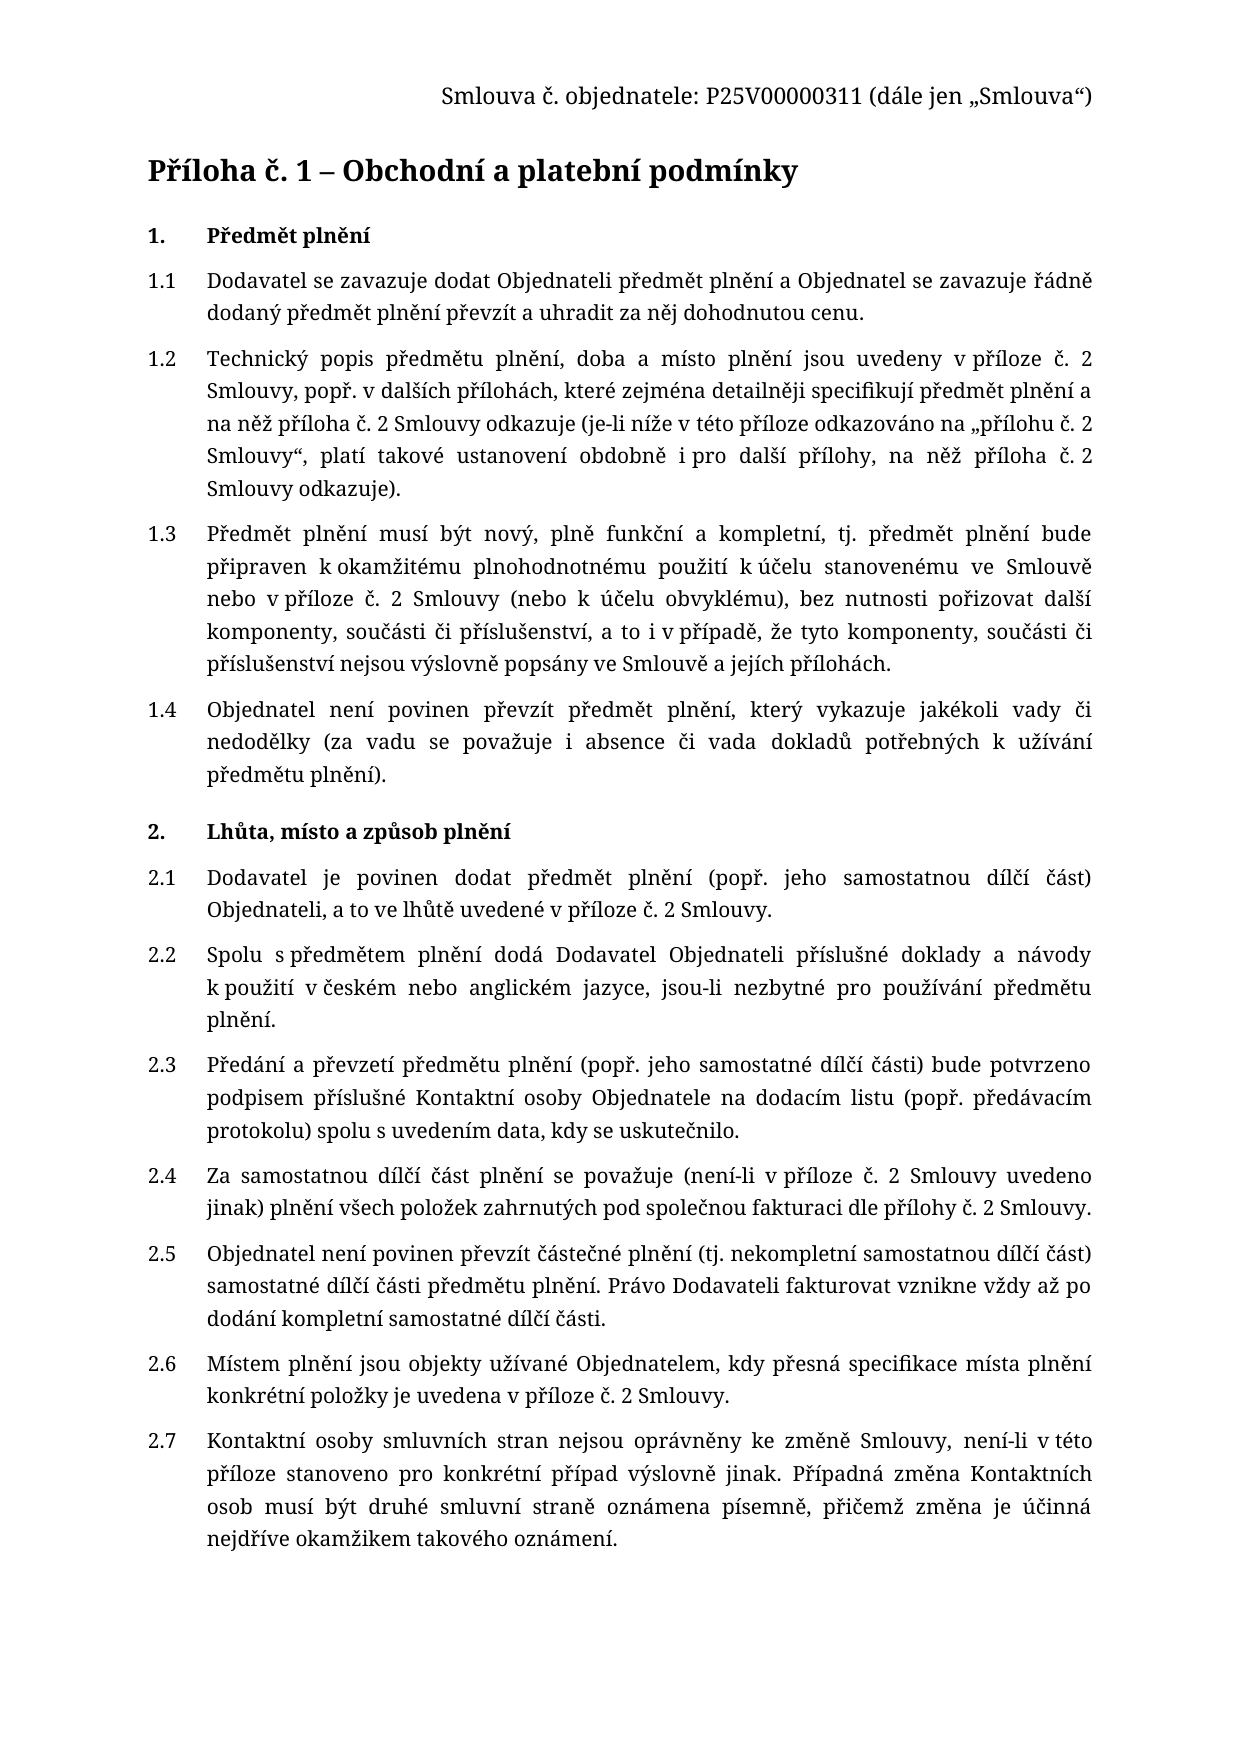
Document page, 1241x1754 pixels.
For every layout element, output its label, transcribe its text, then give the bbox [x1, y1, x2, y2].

list Kontaktní osoby smluvních stran nejsou oprávněny ke změně Smlouvy, není-li v této příloze stanoveno pro konkrétní případ výslovně jinak. Případná změna Kontaktních osob musí být druhé smluvní straně oznámena písemně, přičemž změna je účinná nejdříve okamžikem takového oznámení. [148, 1427, 1093, 1553]
list Předmět plnění [148, 221, 1093, 249]
list Dodavatel se zavazuje dodat Objednateli předmět plnění a Objednatel se zavazuje řádně dodaný předmět plnění převzít a uhradit za něj dohodnutou cenu. [148, 266, 1093, 327]
list Za samostatnou dílčí část plnění se považuje (není-li v příloze č. 2 Smlouvy uvedeno jinak) plnění všech položek zahrnutých pod společnou fakturaci dle přílohy č. 2 Smlouvy. [148, 1161, 1093, 1222]
list Objednatel není povinen převzít částečné plnění (tj. nekompletní samostatnou dílčí část) samostatné dílčí části předmětu plnění. Právo Dodavateli fakturovat vznikne vždy až po dodání kompletní samostatné dílčí části. [148, 1239, 1093, 1332]
list Předání a převzetí předmětu plnění (popř. jeho samostatné dílčí části) bude potvrzeno podpisem příslušné Kontaktní osoby Objednatele na dodacím listu (popř. předávacím protokolu) spolu s uvedením data, kdy se uskutečnilo. [148, 1051, 1093, 1144]
list Objednatel není povinen převzít předmět plnění, který vykazuje jakékoli vady či nedodělky (za vadu se považuje i absence či vada dokladů potřebných k užívání předmětu plnění). [148, 695, 1093, 788]
list Předmět plnění musí být nový, plně funkční a kompletní, tj. předmět plnění bude připraven k okamžitému plnohodnotnému použití k účelu stanovenému ve Smlouvě nebo v příloze č. 2 Smlouvy (nebo k účelu obvyklému), bez nutnosti pořizovat další komponenty, součásti či příslušenství, a to i v případě, že tyto komponenty, součásti či příslušenství nejsou výslovně popsány ve Smlouvě a jejích přílohách. [148, 519, 1093, 678]
list Lhůta, místo a způsob plnění [148, 817, 1093, 846]
list Technický popis předmětu plnění, doba a místo plnění jsou uvedeny v příloze č. 2 Smlouvy, popř. v dalších přílohách, které zejména detailněji specifikují předmět plnění a na něž příloha č. 2 Smlouvy odkazuje (je-li níže v této příloze odkazováno na „přílohu č. 2 Smlouvy“, platí takové ustanovení obdobně i pro další přílohy, na něž příloha č. 2 Smlouvy odkazuje). [148, 344, 1093, 502]
text Příloha č. 1 – Obchodní a platební podmínky [148, 150, 1093, 190]
list Dodavatel je povinen dodat předmět plnění (popř. jeho samostatnou dílčí část) Objednateli, a to ve lhůtě uvedené v příloze č. 2 Smlouvy. [148, 863, 1093, 924]
list Místem plnění jsou objekty užívané Objednatelem, kdy přesná specifikace místa plnění konkrétní položky je uvedena v příloze č. 2 Smlouvy. [148, 1349, 1093, 1410]
list Spolu s předmětem plnění dodá Dodavatel Objednateli příslušné doklady a návody k použití v českém nebo anglickém jazyce, jsou-li nezbytné pro používání předmětu plnění. [148, 940, 1093, 1034]
